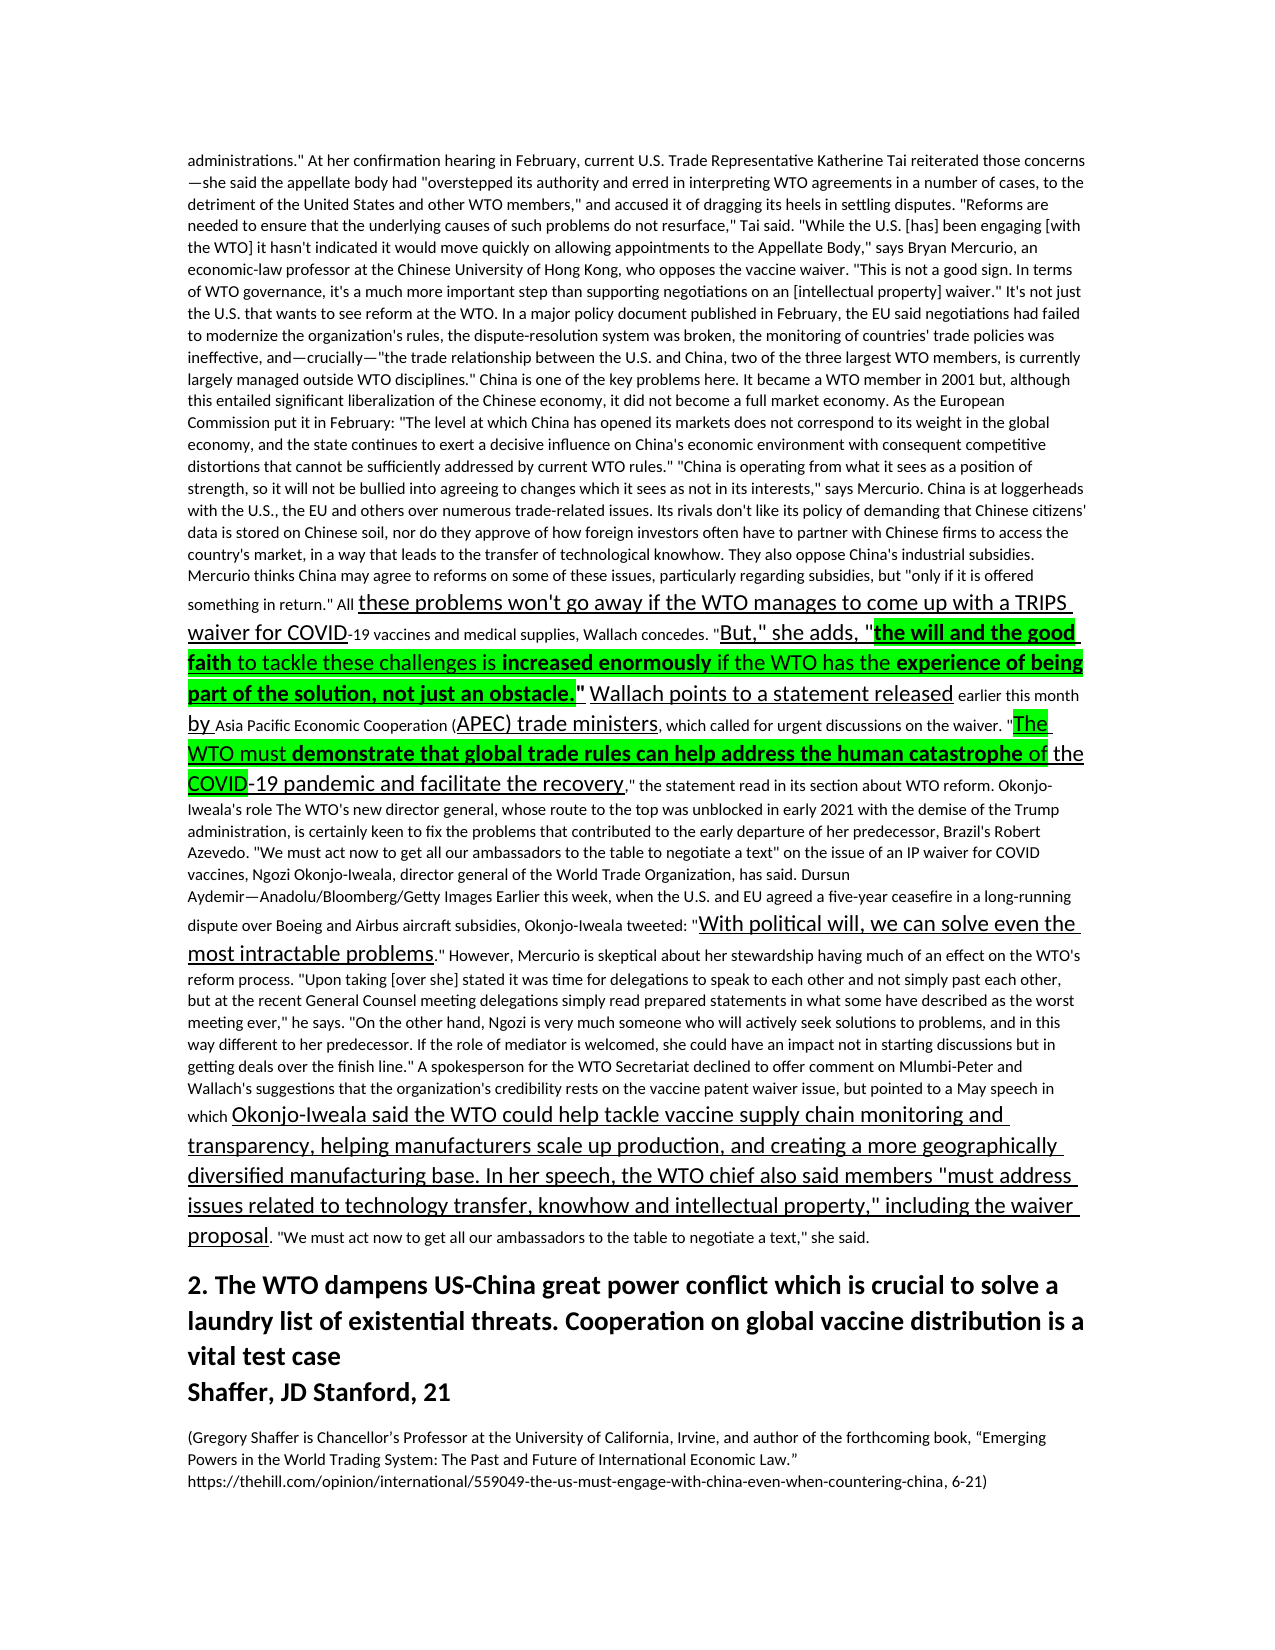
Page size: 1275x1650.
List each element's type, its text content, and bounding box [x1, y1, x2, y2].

text (Gregory Shaffer is Chancellor’s Professor at the University of California, Irvine, and author of the forthcoming book, “Emerging Powers in the World Trading System: The Past and Future of International Economic Law.” https://thehill.com/opinion/international/559049-the-us-must-engage-with-china-even-when-countering-china, 6-21) [187, 1427, 1087, 1492]
text Shaffer, JD Stanford, 21 [187, 1375, 1087, 1408]
subtitle 2. The WTO dampens US-China great power conflict which is crucial to solve a laundry list of existential threats. Cooperation on global vaccine distribution is a vital test case [187, 1268, 1087, 1373]
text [187, 150, 1087, 1249]
